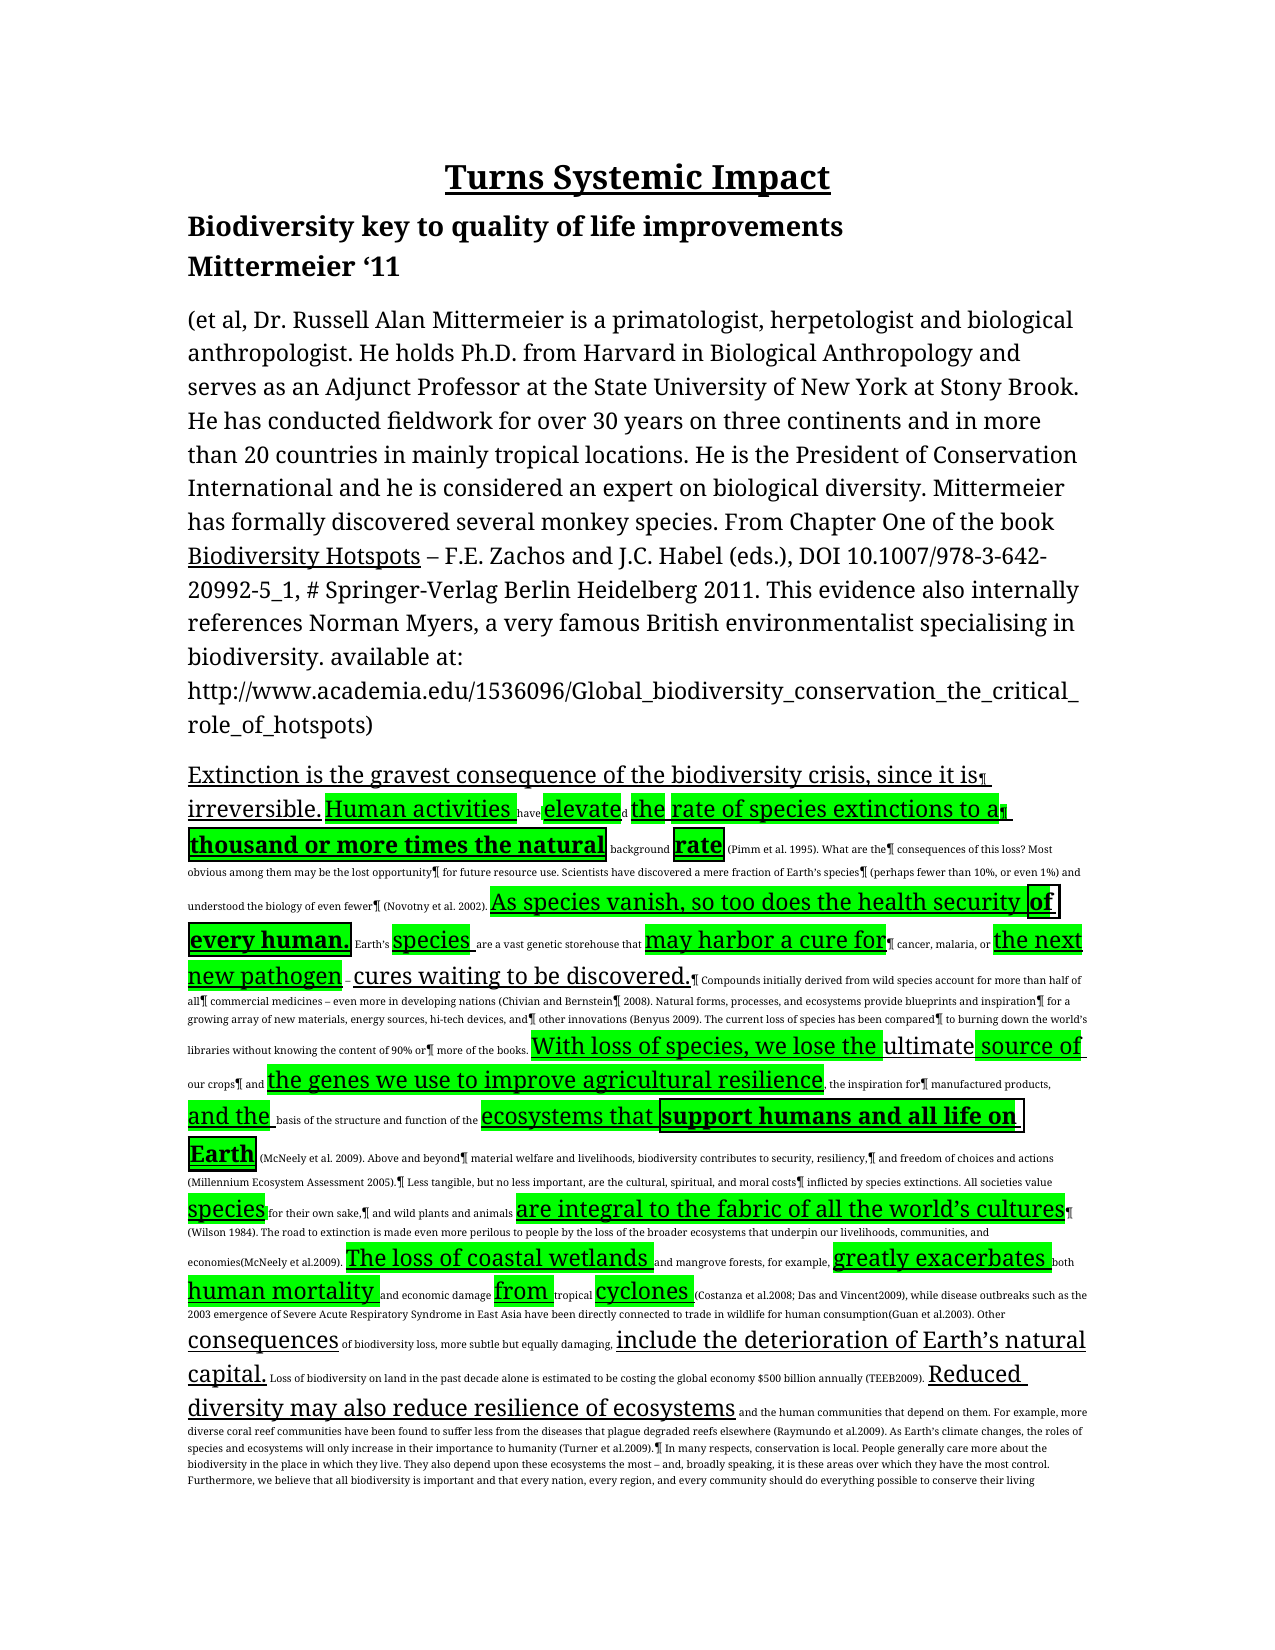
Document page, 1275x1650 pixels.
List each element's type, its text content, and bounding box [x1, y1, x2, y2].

text Mittermeier ‘11 [187, 247, 1087, 284]
subtitle Turns Systemic Impact [187, 154, 1087, 199]
text (et al, Dr. Russell Alan Mittermeier is a primatologist, herpetologist and biological anthropologist. He holds Ph.D. from Harvard in Biological Anthropology and serves as an Adjunct Professor at the State University of New York at Stony Brook. He has conducted fieldwork for over 30 years on three continents and in more than 20 countries in mainly tropical locations. He is the President of Conservation International and he is considered an expert on biological diversity. Mittermeier has formally discovered several monkey species. From Chapter One of the book Biodiversity Hotspots – F.E. Zachos and J.C. Habel (eds.), DOI 10.1007/978-3-642-20992-5_1, # Springer-Verlag Berlin Heidelberg 2011. This evidence also internally references Norman Myers, a very famous British environmentalist specialising in biodiversity. available at: http://www.academia.edu/1536096/Global_biodiversity_conservation_the_critical_role_of_hotspots) [187, 303, 1087, 740]
subtitle Biodiversity key to quality of life improvements [187, 207, 1087, 244]
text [187, 759, 1087, 1487]
